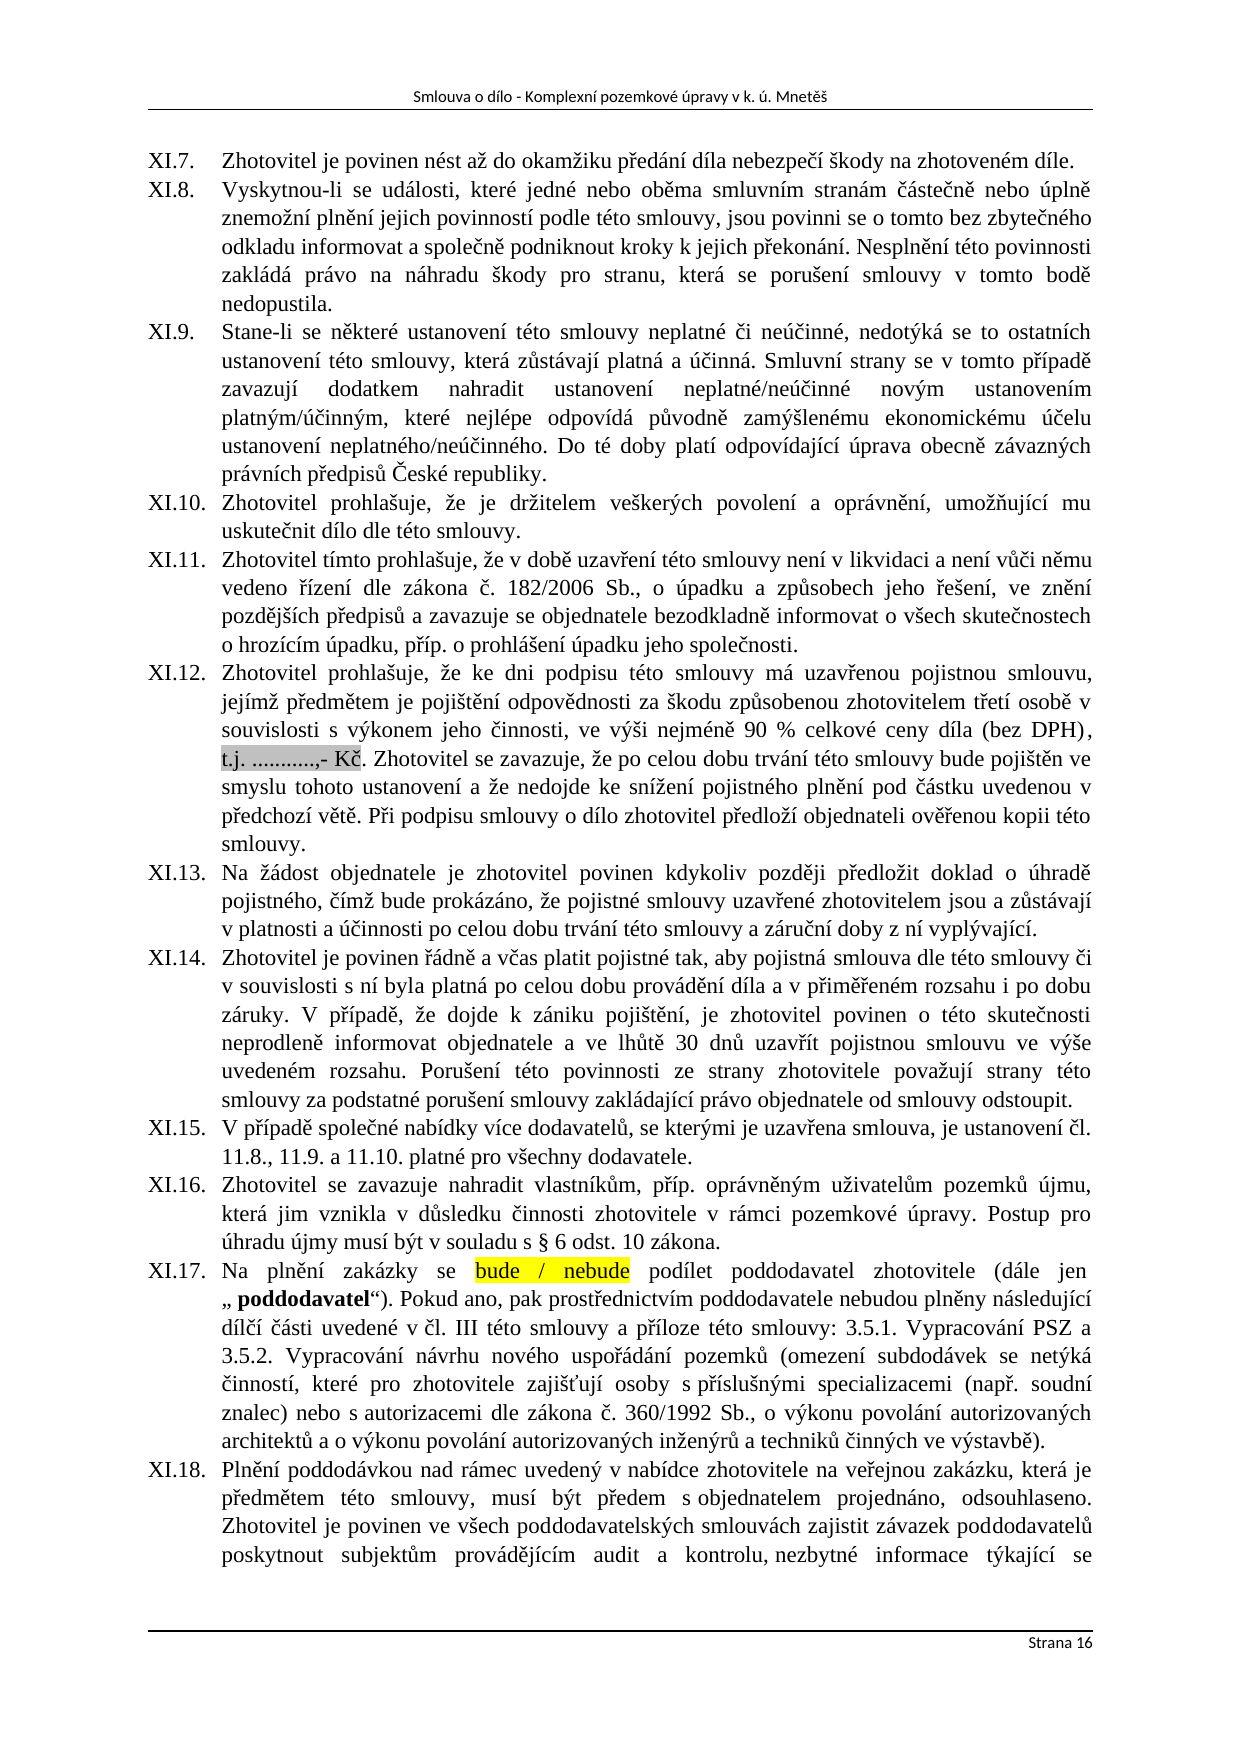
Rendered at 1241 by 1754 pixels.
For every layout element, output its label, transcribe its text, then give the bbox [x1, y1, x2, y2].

list Zhotovitel prohlašuje, že ke dni podpisu této smlouvy má uzavřenou pojistnou smlouvu, jejímž předmětem je pojištění odpovědnosti za škodu způsobenou zhotovitelem třetí osobě v souvislosti s výkonem jeho činnosti, ve výši nejméně 90 % celkové ceny díla (bez DPH), t.j. ...........,- Kč. Zhotovitel se zavazuje, že po celou dobu trvání této smlouvy bude pojištěn ve smyslu tohoto ustanovení a že nedojde ke snížení pojistného plnění pod částku uvedenou v předchozí větě. Při podpisu smlouvy o dílo zhotovitel předloží objednateli ověřenou kopii této smlouvy. [148, 659, 1093, 856]
list Vyskytnou-li se události, které jedné nebo oběma smluvním stranám částečně nebo úplně znemožní plnění jejich povinností podle této smlouvy, jsou povinni se o tomto bez zbytečného odkladu informovat a společně podniknout kroky k jejich překonání. Nesplnění této povinnosti zakládá právo na náhradu škody pro stranu, která se porušení smlouvy v tomto bodě nedopustila. [148, 176, 1093, 316]
list V případě společné nabídky více dodavatelů, se kterými je uzavřena smlouva, je ustanovení čl. 11.8., 11.9. a 11.10. platné pro všechny dodavatele. [148, 1114, 1093, 1169]
list Na žádost objednatele je zhotovitel povinen kdykoliv později předložit doklad o úhradě pojistného, čímž bude prokázáno, že pojistné smlouvy uzavřené zhotovitelem jsou a zůstávají v platnosti a účinnosti po celou dobu trvání této smlouvy a záruční doby z ní vyplývající. [148, 858, 1093, 942]
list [148, 1456, 1093, 1567]
list Zhotovitel tímto prohlašuje, že v době uzavření této smlouvy není v likvidaci a není vůči němu vedeno řízení dle zákona č. 182/2006 Sb., o úpadku a způsobech jeho řešení, ve znění pozdějších předpisů a zavazuje se objednatele bezodkladně informovat o všech skutečnostech o hrozícím úpadku, příp. o prohlášení úpadku jeho společnosti. [148, 546, 1093, 657]
list Zhotovitel prohlašuje, že je držitelem veškerých povolení a oprávnění, umožňující mu uskutečnit dílo dle této smlouvy. [148, 489, 1093, 544]
list Stane-li se některé ustanovení této smlouvy neplatné či neúčinné, nedotýká se to ostatních ustanovení této smlouvy, která zůstávají platná a účinná. Smluvní strany se v tomto případě zavazují dodatkem nahradit ustanovení neplatné/neúčinné novým ustanovením platným/účinným, které nejlépe odpovídá původně zamýšlenému ekonomickému účelu ustanovení neplatného/neúčinného. Do té doby platí odpovídající úprava obecně závazných právních předpisů České republiky. [148, 318, 1093, 487]
list Zhotovitel je povinen řádně a včas platit pojistné tak, aby pojistná smlouva dle této smlouvy či v souvislosti s ní byla platná po celou dobu provádění díla a v přiměřeném rozsahu i po dobu záruky. V případě, že dojde k zániku pojištění, je zhotovitel povinen o této skutečnosti neprodleně informovat objednatele a ve lhůtě 30 dnů uzavřít pojistnou smlouvu ve výše uvedeném rozsahu. Porušení této povinnosti ze strany zhotovitele považují strany této smlouvy za podstatné porušení smlouvy zakládající právo objednatele od smlouvy odstoupit. [148, 944, 1093, 1112]
list Zhotovitel se zavazuje nahradit vlastníkům, příp. oprávněným uživatelům pozemků újmu, která jim vznikla v důsledku činnosti zhotovitele v rámci pozemkové úpravy. Postup pro úhradu újmy musí být v souladu s § 6 odst. 10 zákona. [148, 1171, 1093, 1254]
list Zhotovitel je povinen nést až do okamžiku předání díla nebezpečí škody na zhotoveném díle. [148, 148, 1093, 174]
list Na plnění zakázky se bude / nebude podílet poddodavatel zhotovitele (dále jen „ poddodavatel“). Pokud ano, pak prostřednictvím poddodavatele nebudou plněny následující dílčí části uvedené v čl. III této smlouvy a příloze této smlouvy: 3.5.1. Vypracování PSZ a 3.5.2. Vypracování návrhu nového uspořádání pozemků (omezení subdodávek se netýká činností, které pro zhotovitele zajišťují osoby s příslušnými specializacemi (např. soudní znalec) nebo s autorizacemi dle zákona č. 360/1992 Sb., o výkonu povolání autorizovaných architektů a o výkonu povolání autorizovaných inženýrů a techniků činných ve výstavbě). [148, 1257, 1093, 1454]
